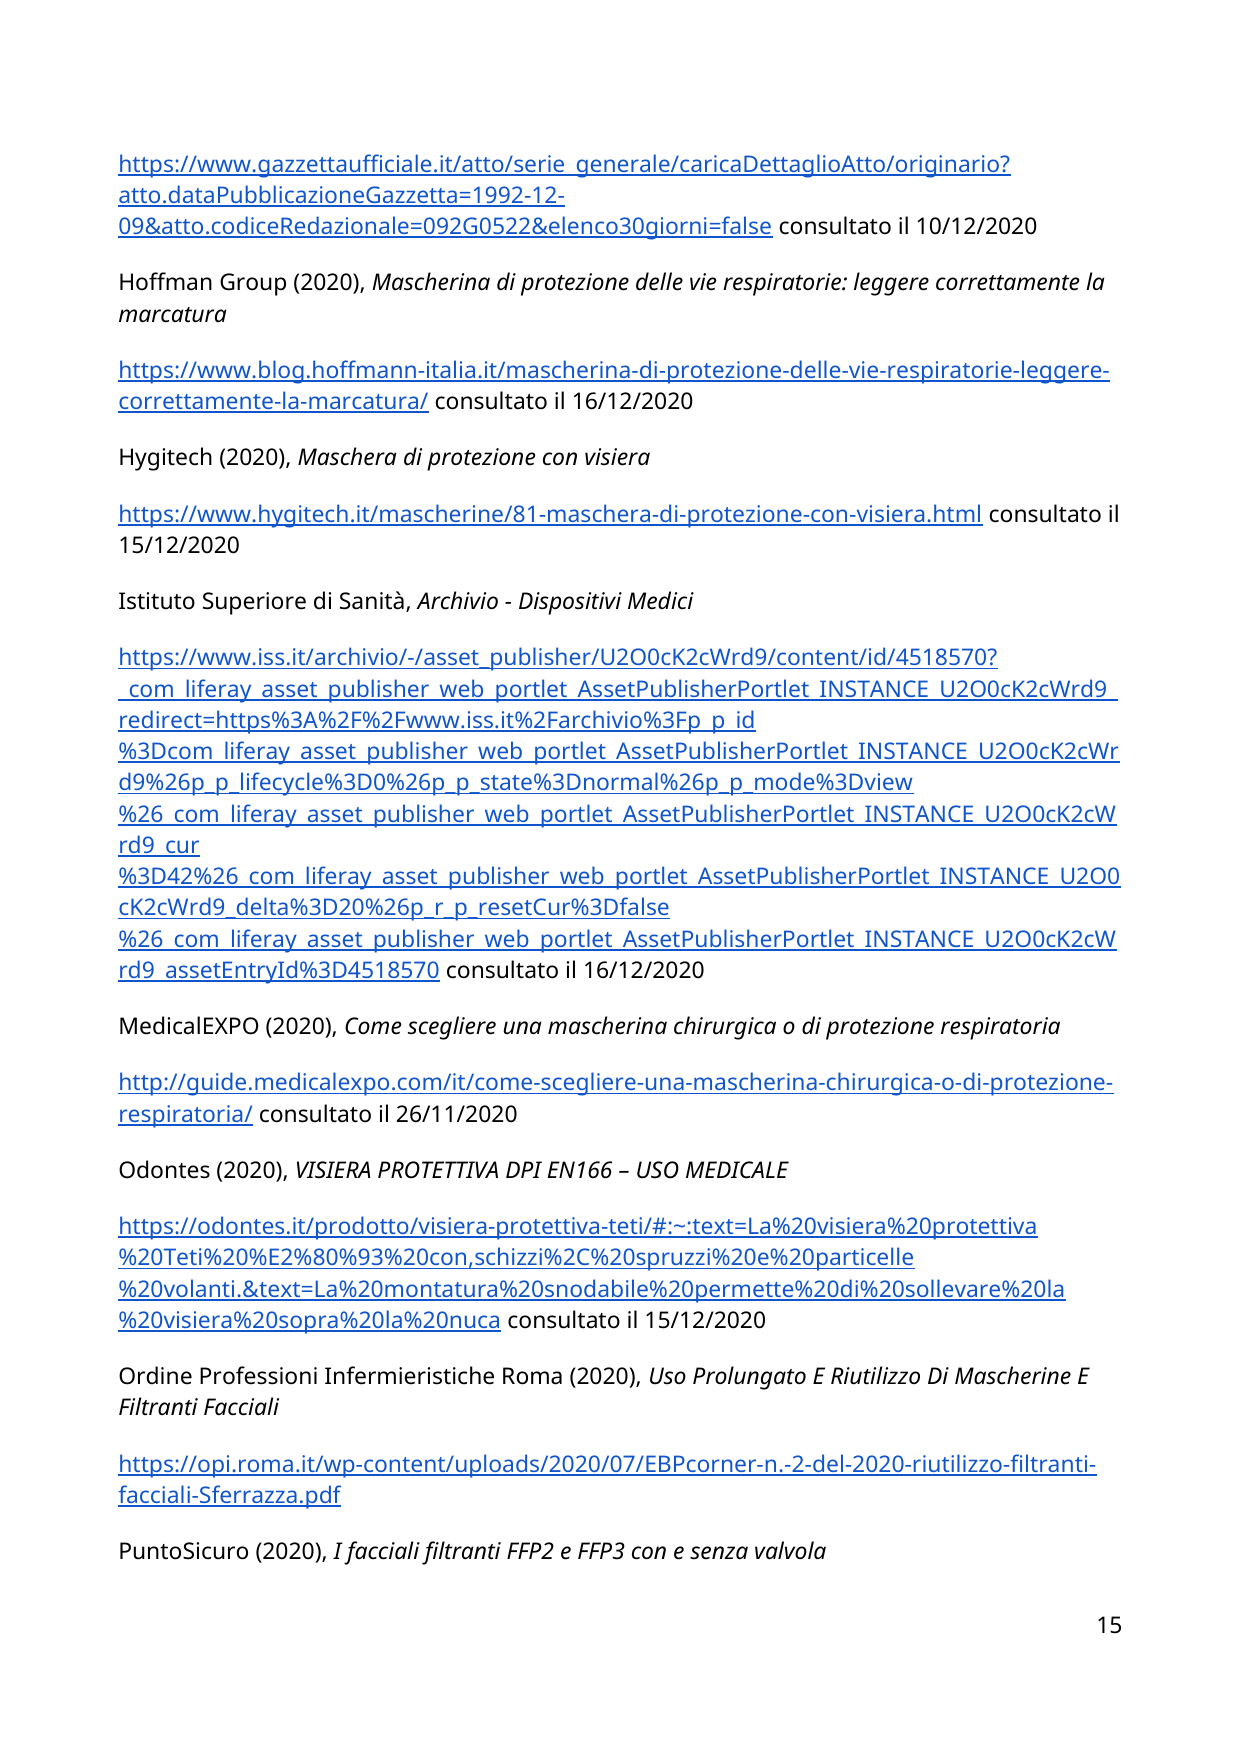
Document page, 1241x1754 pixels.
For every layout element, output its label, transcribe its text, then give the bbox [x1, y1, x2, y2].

text Hygitech (2020), Maschera di protezione con visiera [118, 441, 1122, 473]
text Ordine Professioni Infermieristiche Roma (2020), Uso Prolungato E Riutilizzo Di Mascherine E Filtranti Facciali [118, 1360, 1122, 1423]
text https://www.hygitech.it/mascherine/81-maschera-di-protezione-con-visiera.html consultato il 15/12/2020 [118, 498, 1122, 560]
text http://guide.medicalexpo.com/it/come-scegliere-una-mascherina-chirurgica-o-di-protezione-respiratoria/ consultato il 26/11/2020 [118, 1066, 1122, 1129]
text Odontes (2020), VISIERA PROTETTIVA DPI EN166 – USO MEDICALE [118, 1154, 1122, 1185]
text https://www.blog.hoffmann-italia.it/mascherina-di-protezione-delle-vie-respiratorie-leggere-correttamente-la-marcatura/ consultato il 16/12/2020 [118, 354, 1122, 416]
text https://www.gazzettaufficiale.it/atto/serie_generale/caricaDettaglioAtto/originario?atto.dataPubblicazioneGazzetta=1992-12-09&atto.codiceRedazionale=092G0522&elenco30giorni=false consultato il 10/12/2020 [118, 148, 1122, 241]
text PuntoSicuro (2020), I facciali filtranti FFP2 e FFP3 con e senza valvola [118, 1535, 1122, 1566]
text https://opi.roma.it/wp-content/uploads/2020/07/EBPcorner-n.-2-del-2020-riutilizzo-filtranti-facciali-Sferrazza.pdf [118, 1448, 1122, 1510]
text Hoffman Group (2020), Mascherina di protezione delle vie respiratorie: leggere correttamente la marcatura [118, 266, 1122, 329]
text MedicalEXPO (2020), Come scegliere una mascherina chirurgica o di protezione respiratoria [118, 1010, 1122, 1041]
text https://odontes.it/prodotto/visiera-protettiva-teti/#:~:text=La%20visiera%20protettiva%20Teti%20%E2%80%93%20con,schizzi%2C%20spruzzi%20e%20particelle%20volanti.&text=La%20montatura%20snodabile%20permette%20di%20sollevare%20la%20visiera%20sopra%20la%20nuca consultato il 15/12/2020 [118, 1210, 1122, 1335]
text Istituto Superiore di Sanità, Archivio - Dispositivi Medici [118, 585, 1122, 616]
text https://www.iss.it/archivio/-/asset_publisher/U2O0cK2cWrd9/content/id/4518570?_com_liferay_asset_publisher_web_portlet_AssetPublisherPortlet_INSTANCE_U2O0cK2cWrd9_redirect=https%3A%2F%2Fwww.iss.it%2Farchivio%3Fp_p_id%3Dcom_liferay_asset_publisher_web_portlet_AssetPublisherPortlet_INSTANCE_U2O0cK2cWrd9%26p_p_lifecycle%3D0%26p_p_state%3Dnormal%26p_p_mode%3Dview%26_com_liferay_asset_publisher_web_portlet_AssetPublisherPortlet_INSTANCE_U2O0cK2cWrd9_cur%3D42%26_com_liferay_asset_publisher_web_portlet_AssetPublisherPortlet_INSTANCE_U2O0cK2cWrd9_delta%3D20%26p_r_p_resetCur%3Dfalse%26_com_liferay_asset_publisher_web_portlet_AssetPublisherPortlet_INSTANCE_U2O0cK2cWrd9_assetEntryId%3D4518570 consultato il 16/12/2020 [118, 641, 1122, 985]
